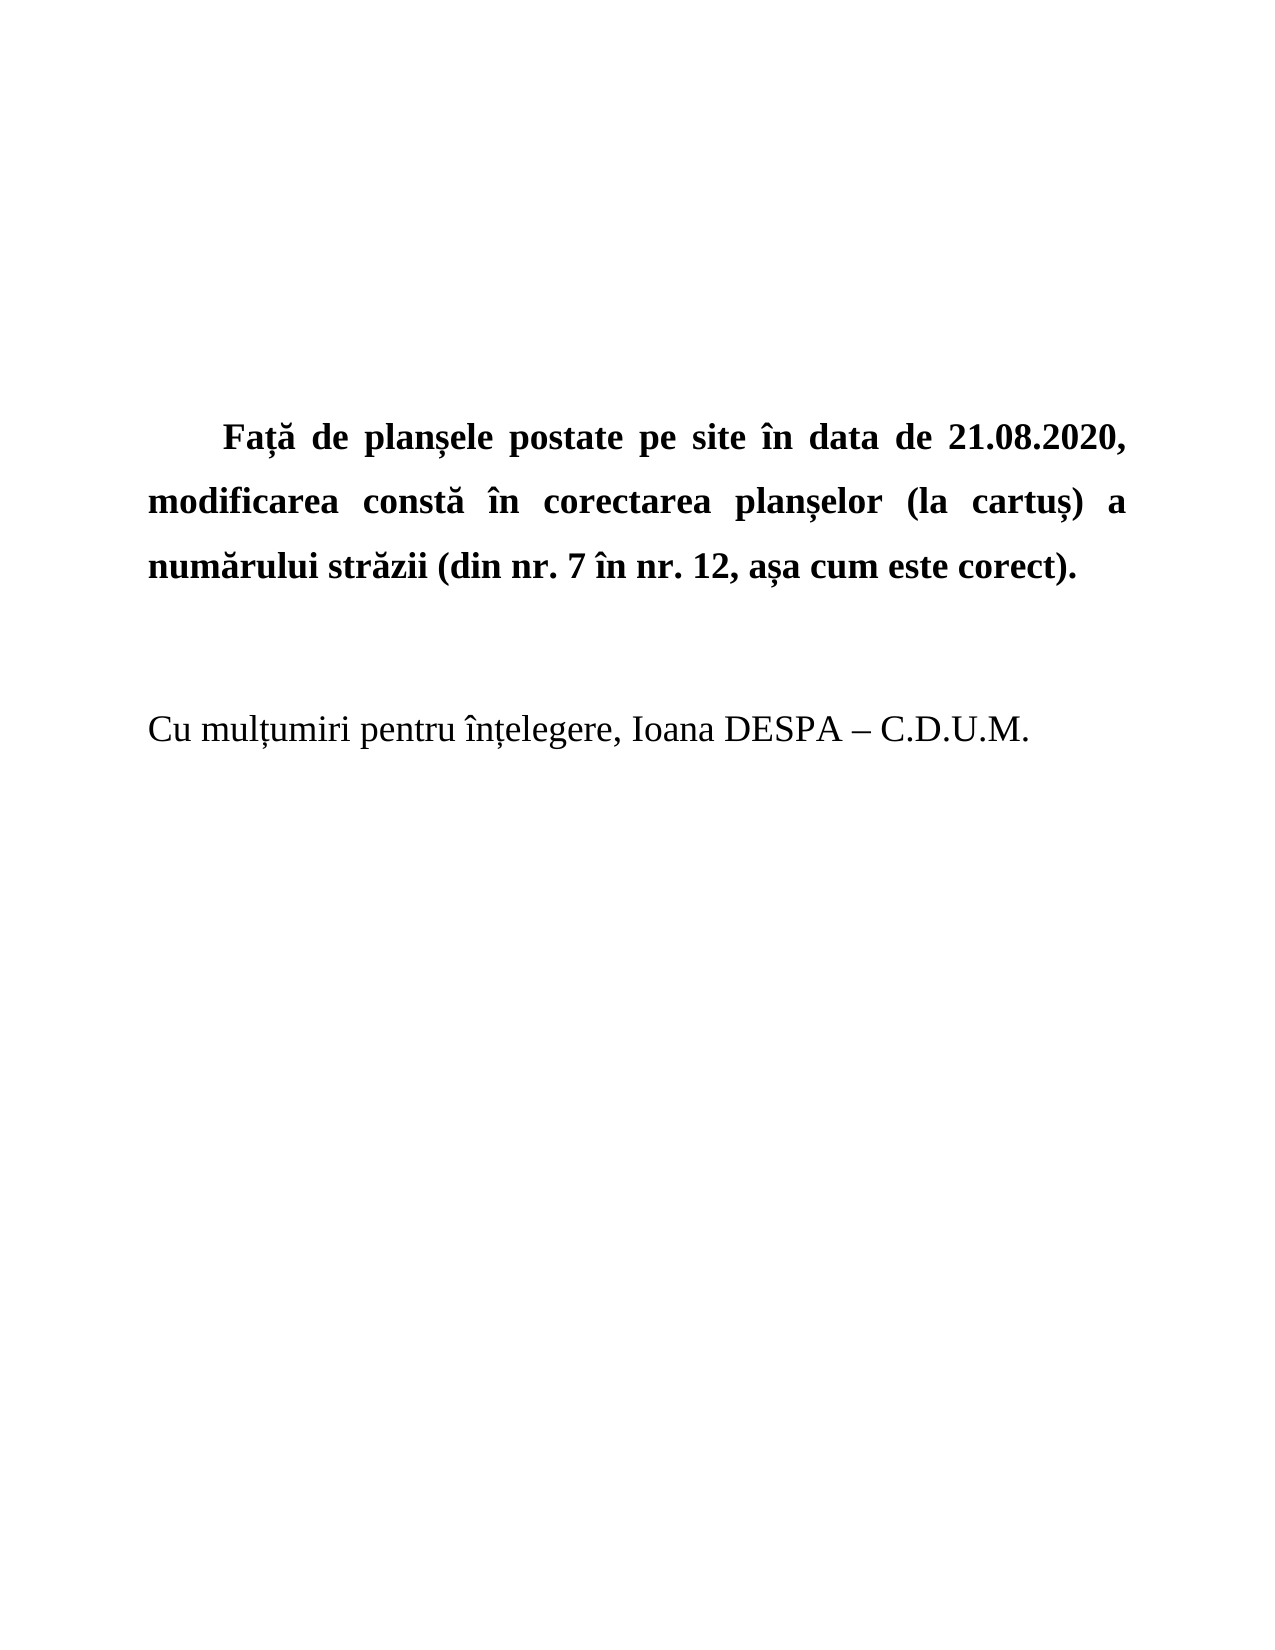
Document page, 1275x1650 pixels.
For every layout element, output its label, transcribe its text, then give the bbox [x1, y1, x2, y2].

text Cu mulțumiri pentru înțelegere, Ioana DESPA – C.D.U.M. [148, 706, 1127, 749]
text Față de planșele postate pe site în data de 21.08.2020, modificarea constă în corectarea planșelor (la cartuș) a numărului străzii (din nr. 7 în nr. 12, așa cum este corect). [148, 414, 1127, 587]
